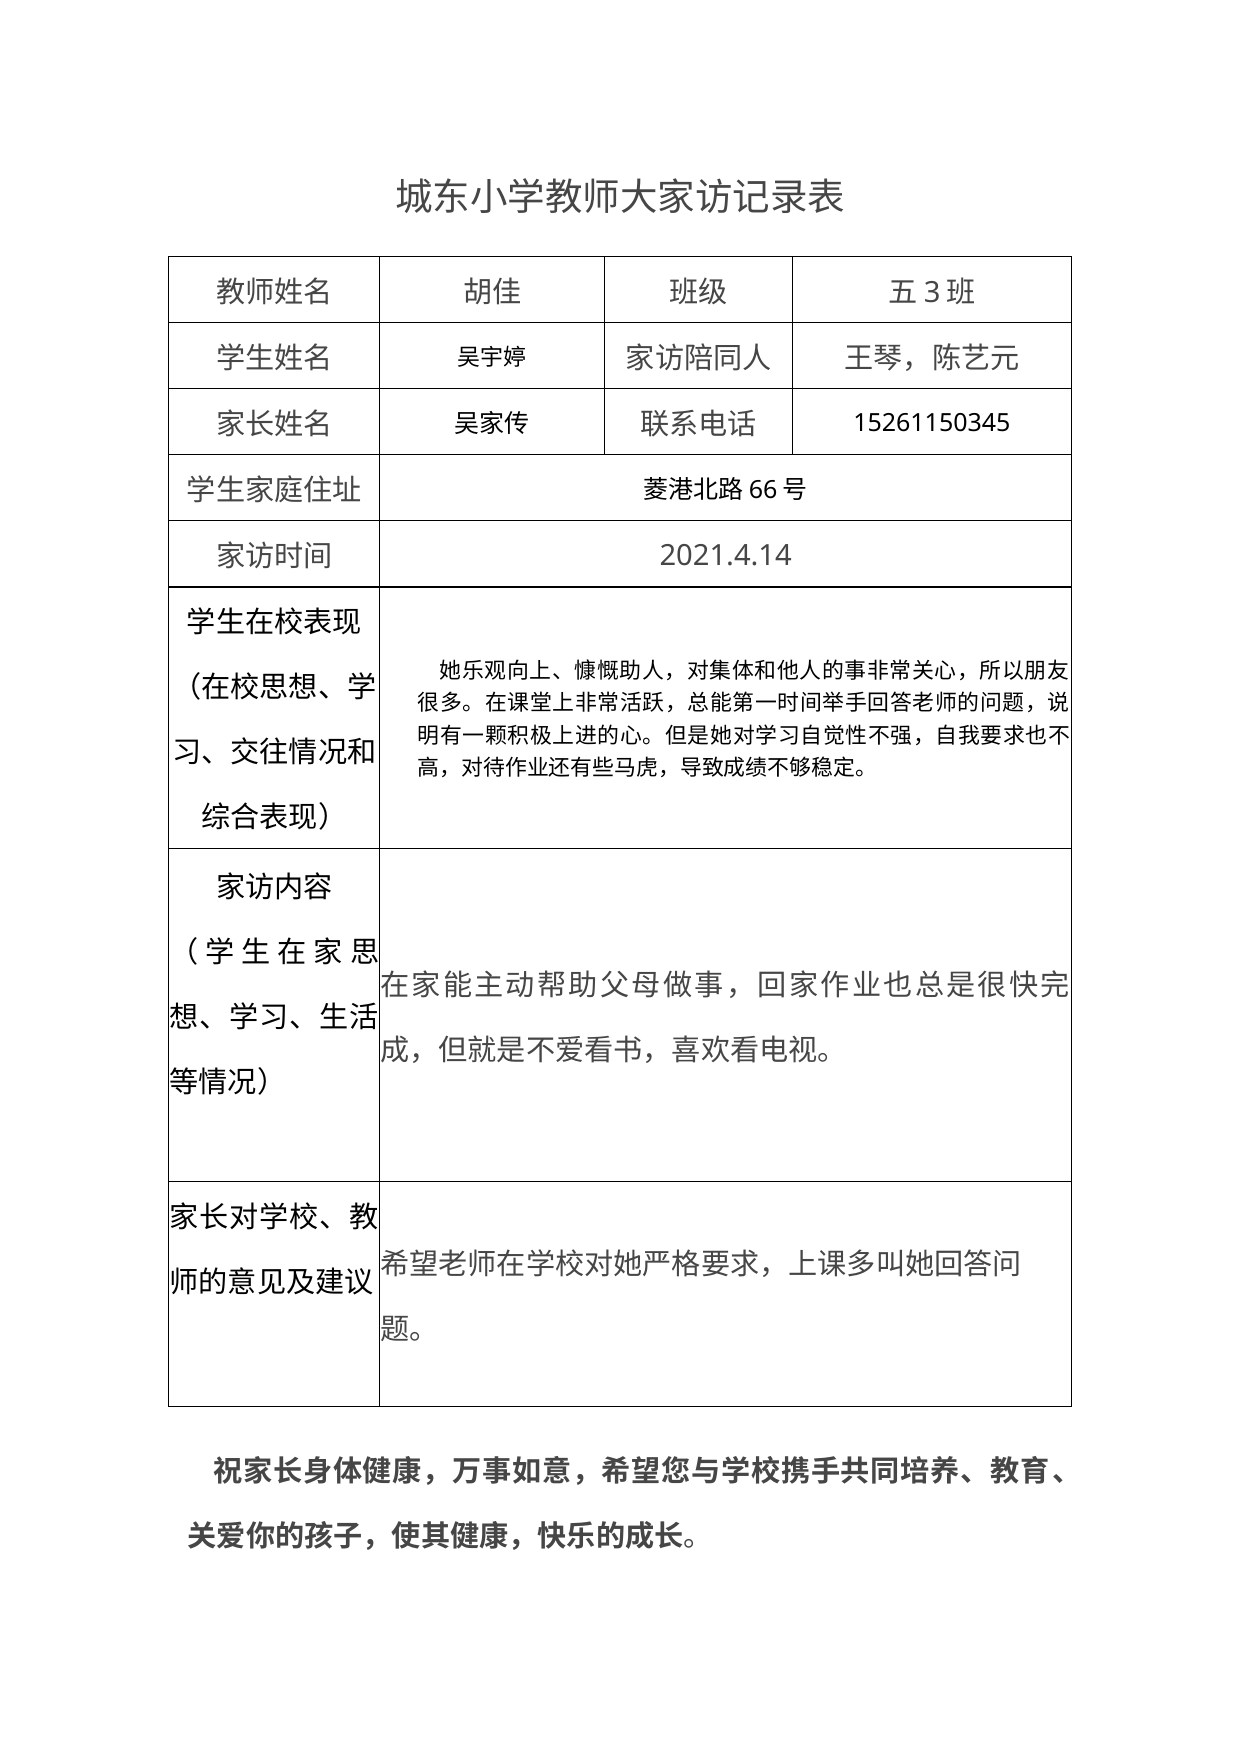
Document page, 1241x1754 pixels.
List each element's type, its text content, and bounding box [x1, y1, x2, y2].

table_cell 家访时间 [169, 521, 379, 586]
text 城东小学教师大家访记录表 [187, 162, 1053, 227]
table_cell 家长姓名 [169, 389, 379, 454]
table_cell 联系电话 [605, 389, 792, 454]
table_cell 学生家庭住址 [169, 455, 379, 520]
table_header 教师姓名 [169, 257, 379, 322]
table_cell 吴宇婷 [380, 323, 604, 388]
table_cell 王琴，陈艺元 [793, 323, 1071, 388]
table_cell 她乐观向上、慷慨助人，对集体和他人的事非常关心，所以朋友很多。在课堂上非常活跃，总能第一时间举手回答老师的问题，说明有一颗积极上进的心。但是她对学习自觉性不强，自我要求也不高，对待作业还有些马虎，导致成绩不够稳定。 [380, 588, 1071, 847]
table_header 五3班 [793, 257, 1071, 322]
table_header 胡佳 [380, 257, 604, 322]
table_cell 学生姓名 [169, 323, 379, 388]
text 祝家长身体健康，万事如意，希望您与学校携手共同培养、教育、关爱你的孩子，使其健康，快乐的成长。 [187, 1436, 1053, 1566]
table_cell 希望老师在学校对她严格要求，上课多叫她回答问题。 [380, 1182, 1071, 1406]
table_cell 吴家传 [380, 389, 604, 454]
table_cell 15261150345 [793, 389, 1071, 454]
table_cell 在家能主动帮助父母做事，回家作业也总是很快完成，但就是不爱看书，喜欢看电视。 [380, 849, 1071, 1181]
table_cell 菱港北路66号 [380, 455, 1071, 520]
table_cell 家访陪同人 [605, 323, 792, 388]
table_cell 2021.4.14 [380, 521, 1071, 586]
table_header 班级 [605, 257, 792, 322]
table_cell 家长对学校、教师的意见及建议 [169, 1182, 379, 1406]
table_cell 学生在校表现 （在校思想、学习、交往情况和综合表现） [169, 588, 379, 847]
table_cell 家访内容 （学生在家思想、学习、生活等情况） [169, 849, 379, 1181]
